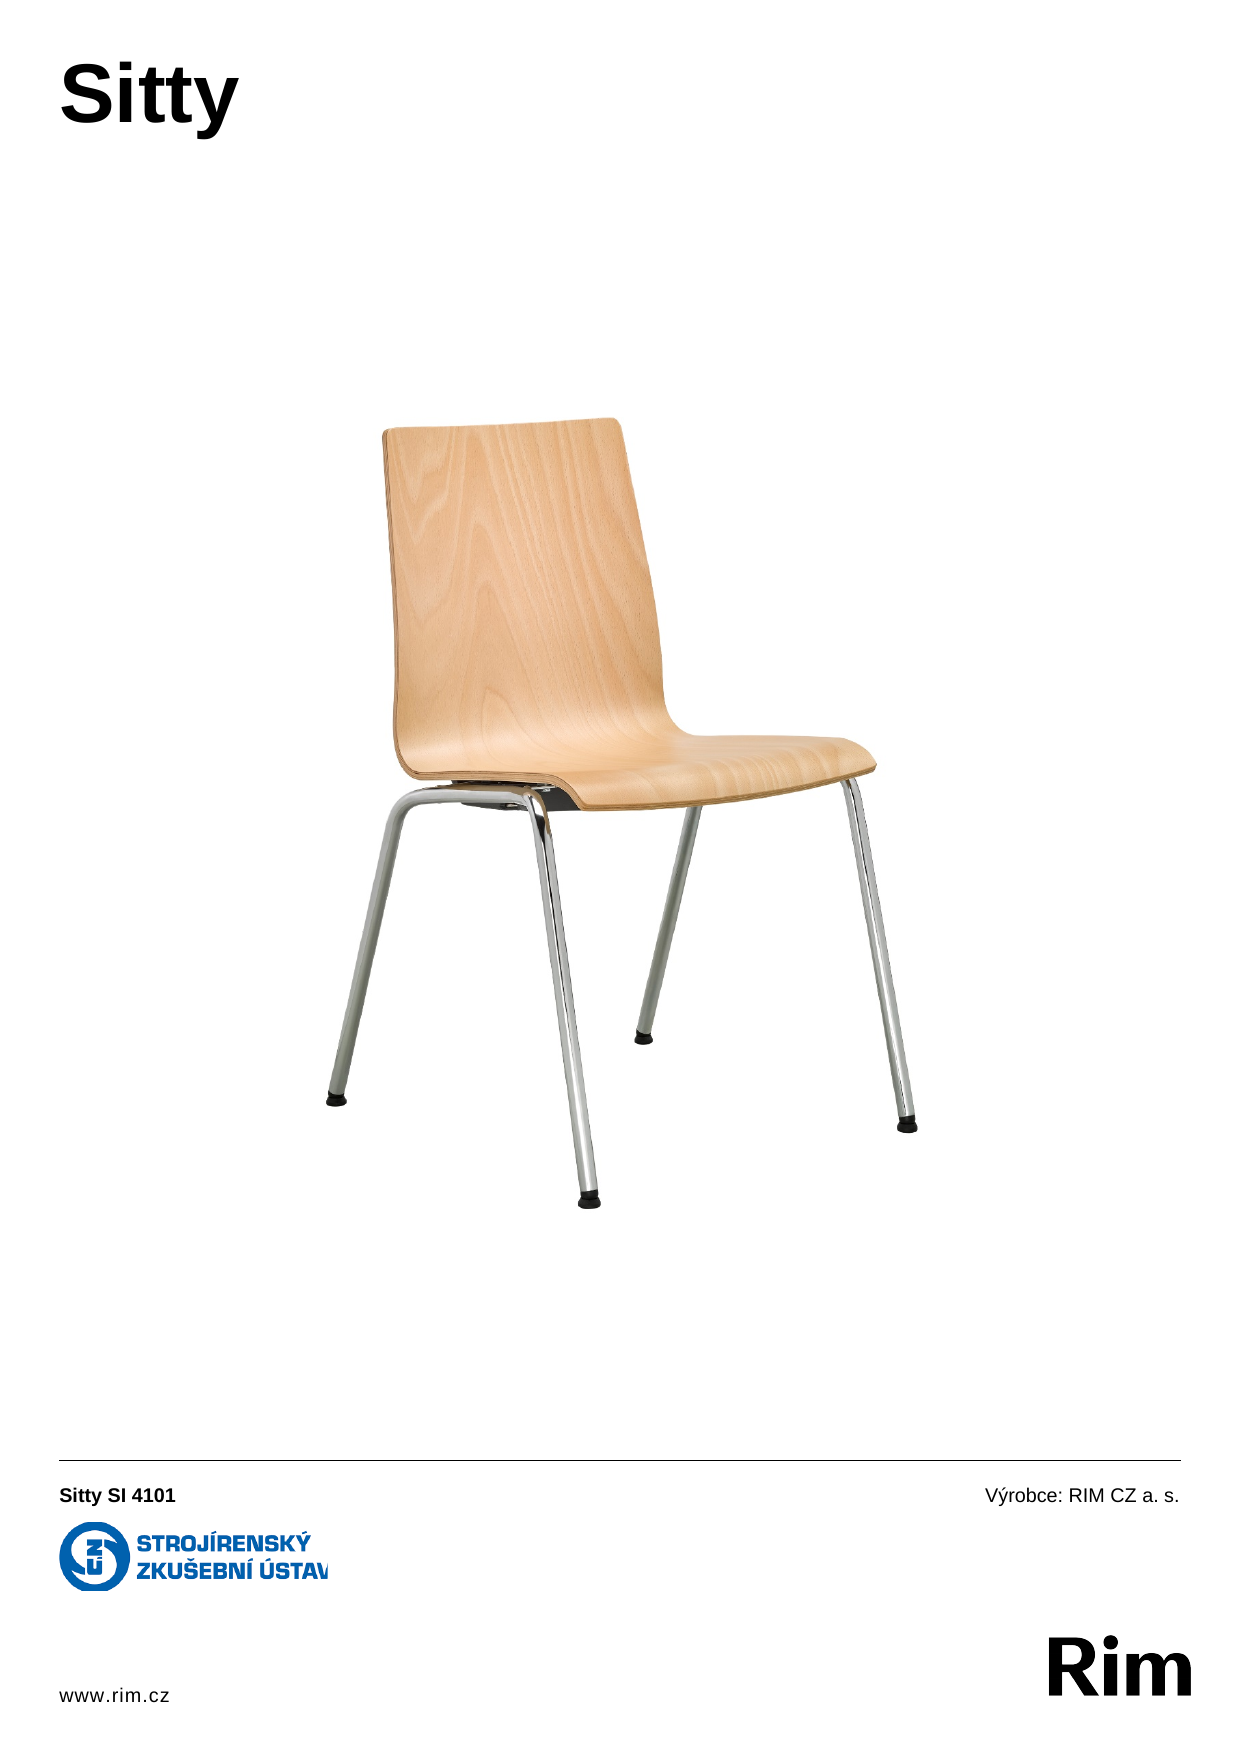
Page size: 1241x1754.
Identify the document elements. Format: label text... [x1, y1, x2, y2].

table_header Výrobce: RIM CZ a. s. [885, 1484, 1179, 1593]
picture [990, 1579, 1241, 1754]
table_header Sitty SI 4101 [59, 1484, 885, 1593]
picture [59, 1522, 328, 1591]
text Sitty [59, 44, 1181, 140]
